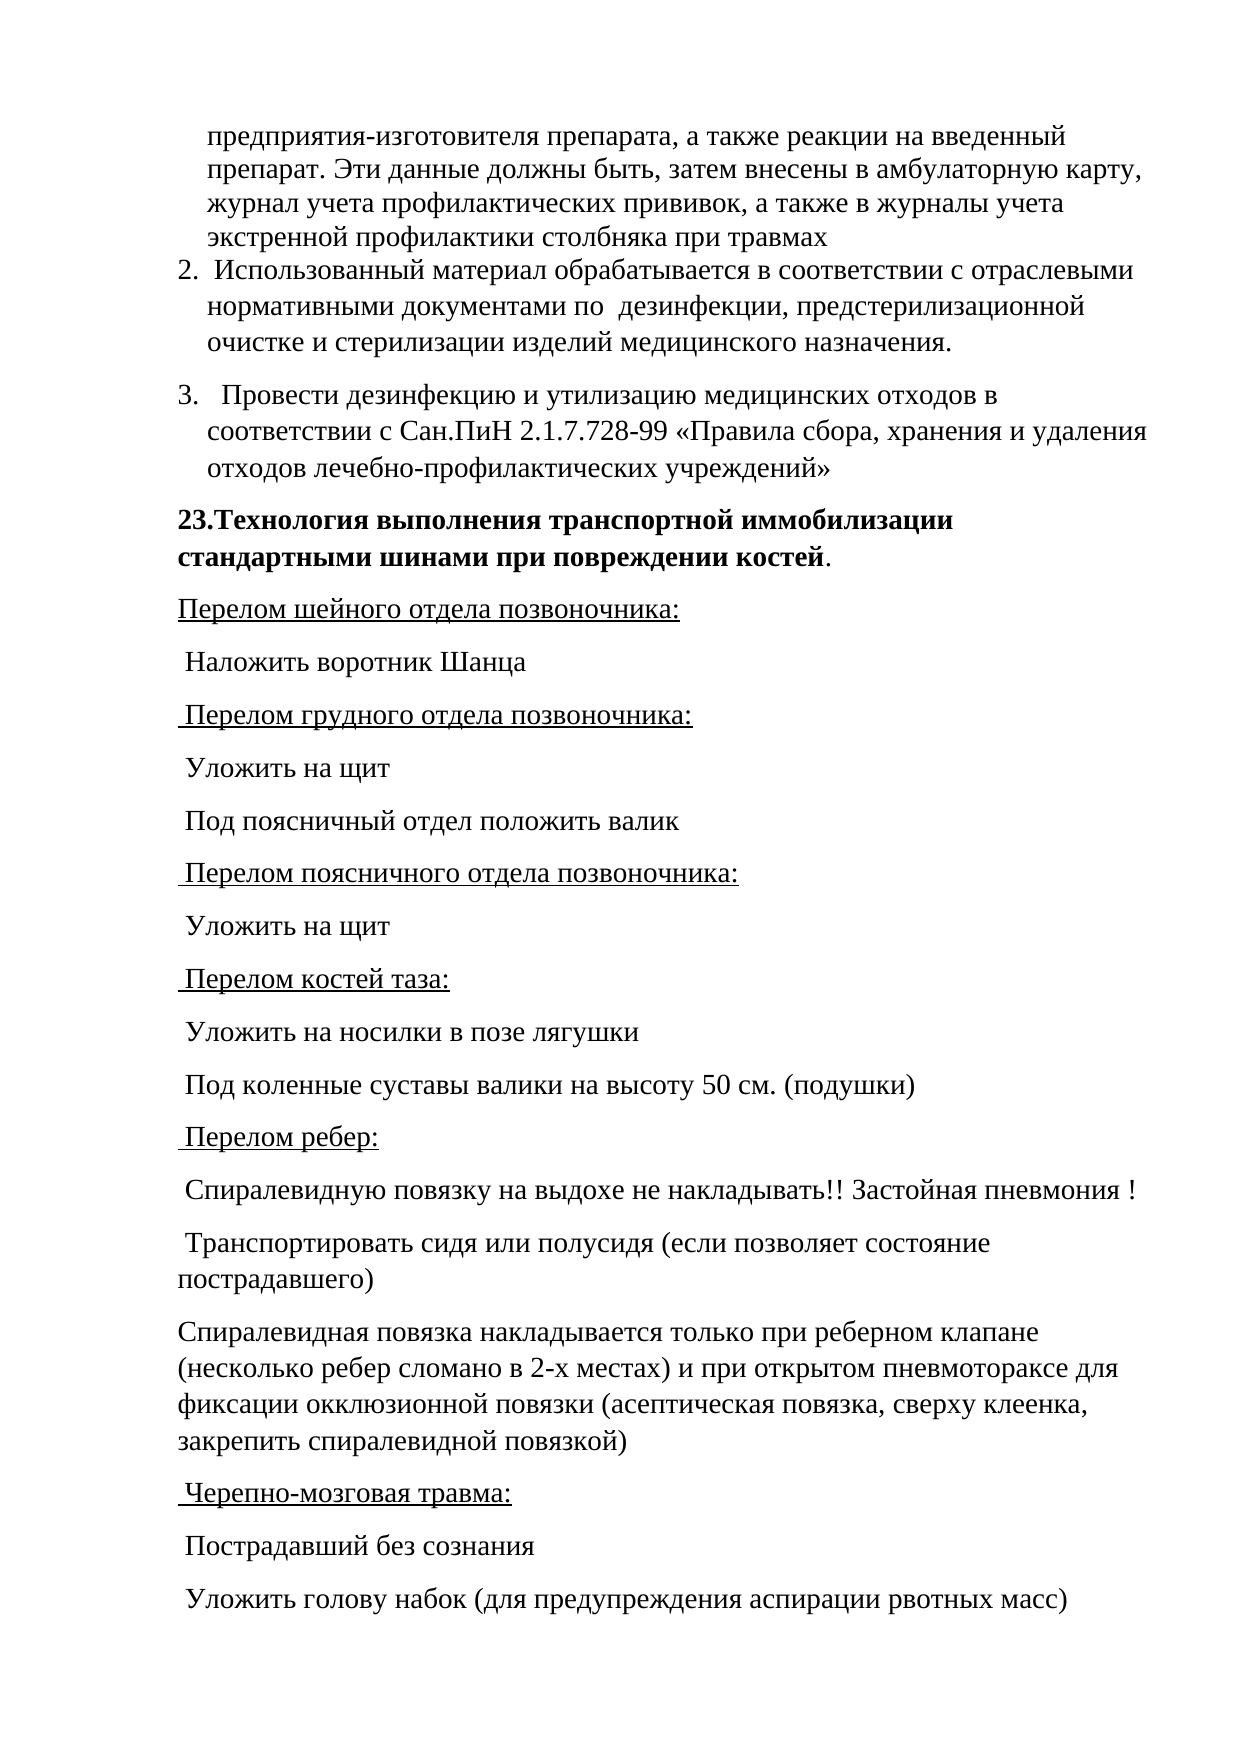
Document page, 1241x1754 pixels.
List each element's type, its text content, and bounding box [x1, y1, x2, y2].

text Под коленные суставы валики на высоту 50 см. (подушки) [177, 1067, 1152, 1100]
text Перелом поясничного отдела позвоночника: [177, 856, 1152, 889]
text Перелом костей таза: [177, 961, 1152, 995]
text Уложить голову набок (для предупреждения аспирации рвотных масс) [177, 1581, 1152, 1614]
text Спиралевидную повязку на выдохе не накладывать!! Застойная пневмония ! [177, 1172, 1152, 1206]
text Перелом шейного отдела позвоночника: [177, 591, 1152, 625]
text Наложить воротник Шанца [177, 644, 1152, 678]
text 3. Провести дезинфекцию и утилизацию медицинских отходов в соответствии с Сан.ПиН 2.1.7.728-99 «Правила сбора, хранения и удаления отходов лечебно-профилактических учреждений» [177, 377, 1152, 483]
text Уложить на щит [177, 750, 1152, 783]
text Пострадавший без сознания [177, 1528, 1152, 1562]
text Черепно-мозговая травма: [177, 1475, 1152, 1509]
text 2. Использованный материал обрабатывается в соответствии с отраслевыми нормативными документами по дезинфекции, предстерилизационной очистке и стерилизации изделий медицинского назначения. [177, 252, 1152, 358]
text Перелом ребер: [177, 1119, 1152, 1153]
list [177, 118, 1152, 252]
text 23.Технология выполнения транспортной иммобилизации стандартными шинами при повреждении костей. [177, 502, 1152, 572]
text Уложить на щит [177, 908, 1152, 942]
text Перелом грудного отдела позвоночника: [177, 697, 1152, 731]
text Спиралевидная повязка накладывается только при реберном клапане (несколько ребер сломано в 2-х местах) и при открытом пневмотораксе для фиксации окклюзионной повязки (асептическая повязка, сверху клеенка, закрепить спиралевидной повязкой) [177, 1314, 1152, 1456]
text Под поясничный отдел положить валик [177, 803, 1152, 836]
text Транспортировать сидя или полусидя (если позволяет состояние пострадавшего) [177, 1225, 1152, 1295]
text Уложить на носилки в позе лягушки [177, 1014, 1152, 1047]
